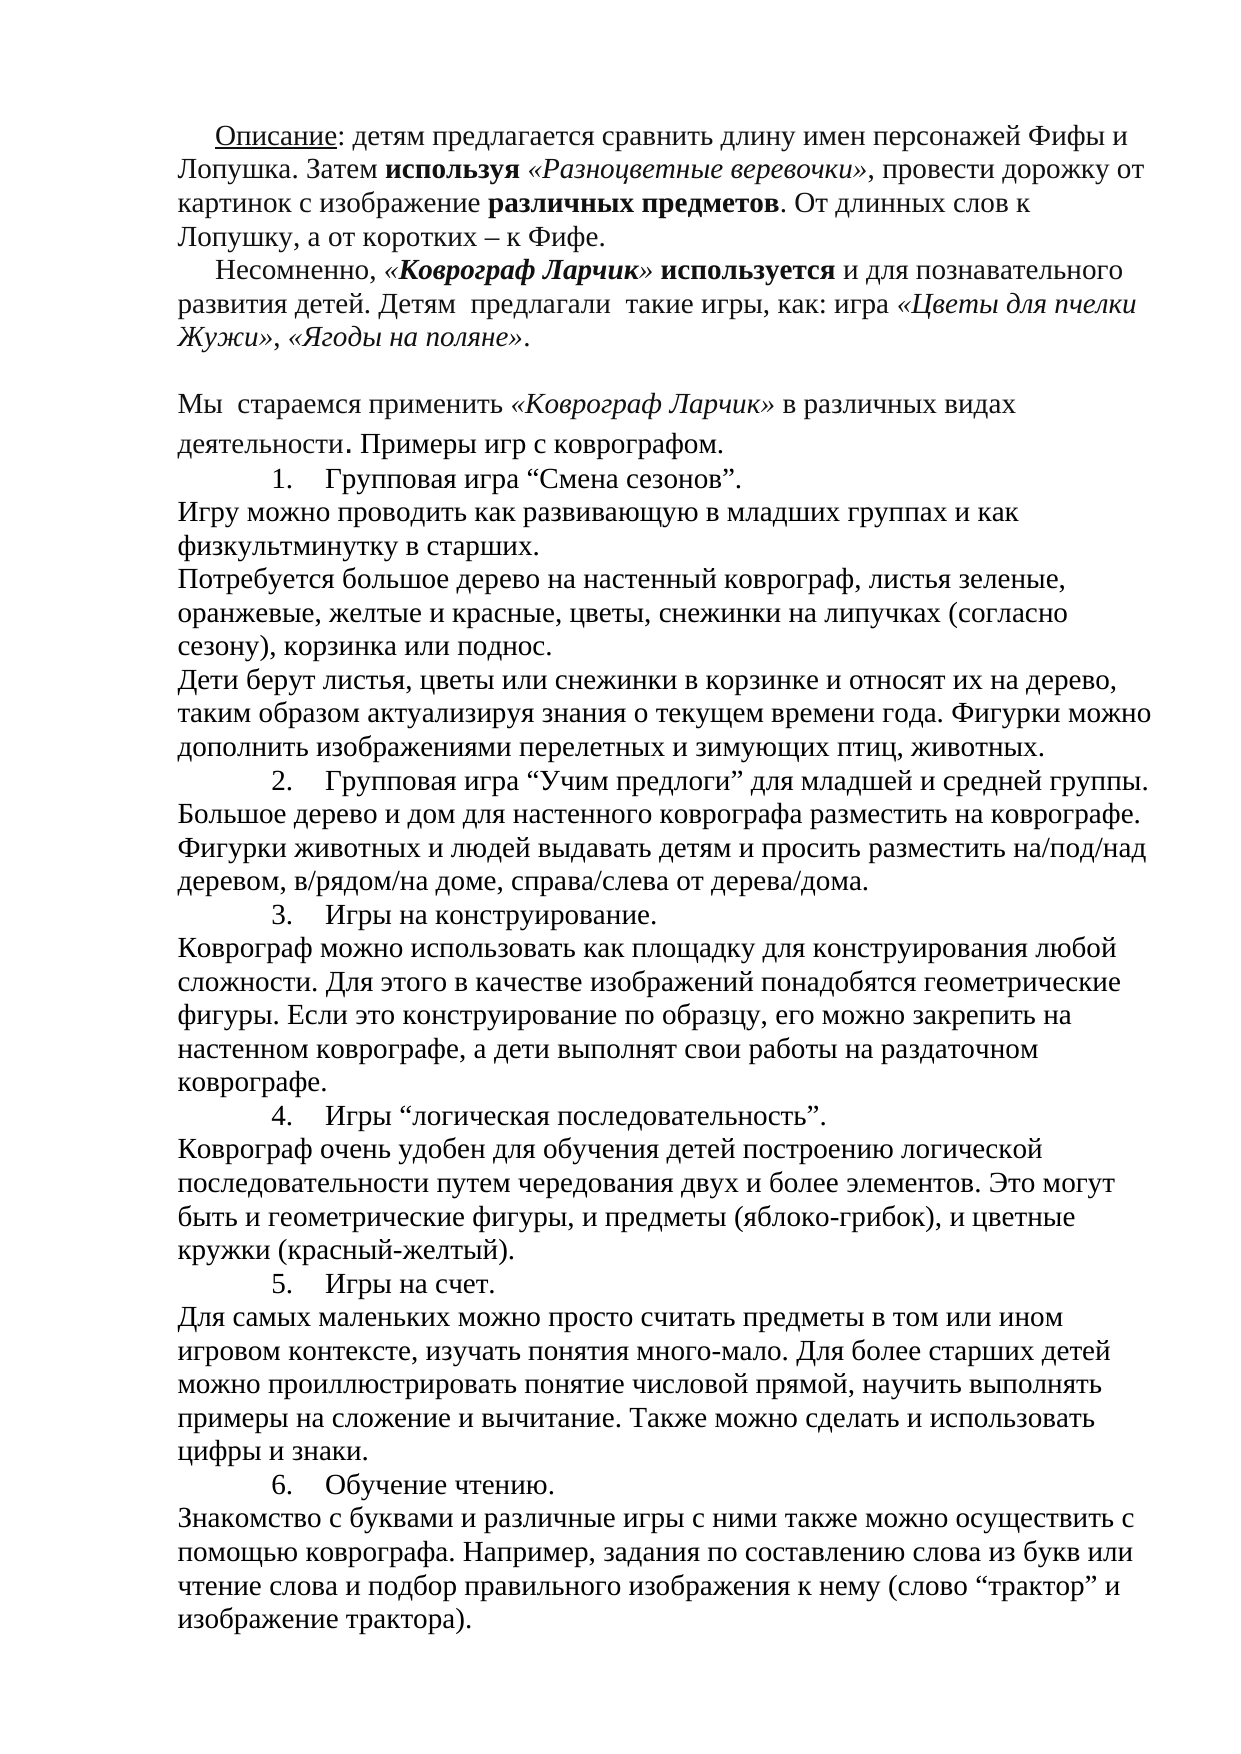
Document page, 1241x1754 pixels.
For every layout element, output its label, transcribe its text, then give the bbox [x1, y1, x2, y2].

text Мы стараемся применить «Коврограф Ларчик» в различных видах деятельности. Примеры игр с коврографом. [177, 386, 1152, 461]
list Игры на счет. [177, 1266, 1152, 1299]
text Игру можно проводить как развивающую в младших группах и как физкультминутку в старших. [177, 494, 1152, 561]
text Несомненно, «Коврограф Ларчик» используется и для познавательного развития детей. Детям предлагали такие игры, как: игра «Цветы для пчелки Жужи», «Ягоды на поляне». [177, 252, 1152, 353]
list Обучение чтению. [177, 1467, 1152, 1501]
list Групповая игра “Учим предлоги” для младшей и средней группы. [177, 763, 1152, 796]
text Знакомство с буквами и различные игры с ними также можно осуществить с помощью коврографа. Например, задания по составлению слова из букв или чтение слова и подбор правильного изображения к нему (слово “трактор” и изображение трактора). [177, 1501, 1152, 1635]
text Описание: детям предлагается сравнить длину имен персонажей Фифы и Лопушка. Затем используя «Разноцветные веревочки», провести дорожку от картинок с изображение различных предметов. От длинных слов к Лопушку, а от коротких – к Фифе. [177, 118, 1152, 252]
text Для самых маленьких можно просто считать предметы в том или ином игровом контексте, изучать понятия много-мало. Для более старших детей можно проиллюстрировать понятие числовой прямой, научить выполнять примеры на сложение и вычитание. Также можно сделать и использовать цифры и знаки. [177, 1299, 1152, 1467]
text Потребуется большое дерево на настенный коврограф, листья зеленые, оранжевые, желтые и красные, цветы, снежинки на липучках (согласно сезону), корзинка или поднос. [177, 561, 1152, 662]
list Групповая игра “Смена сезонов”. [177, 461, 1152, 494]
list Игры “логическая последовательность”. [177, 1098, 1152, 1132]
text Дети берут листья, цветы или снежинки в корзинке и относят их на дерево, таким образом актуализируя знания о текущем времени года. Фигурки можно дополнить изображениями перелетных и зимующих птиц, животных. [177, 662, 1152, 763]
text Большое дерево и дом для настенного коврографа разместить на коврографе. Фигурки животных и людей выдавать детям и просить разместить на/под/над деревом, в/рядом/на доме, справа/слева от дерева/дома. [177, 796, 1152, 897]
text Коврограф очень удобен для обучения детей построению логической последовательности путем чередования двух и более элементов. Это могут быть и геометрические фигуры, и предметы (яблоко-грибок), и цветные кружки (красный-желтый). [177, 1132, 1152, 1266]
list Игры на конструирование. [177, 897, 1152, 930]
text Коврограф можно использовать как площадку для конструирования любой сложности. Для этого в качестве изображений понадобятся геометрические фигуры. Если это конструирование по образцу, его можно закрепить на настенном коврографе, а дети выполнят свои работы на раздаточном коврографе. [177, 930, 1152, 1098]
